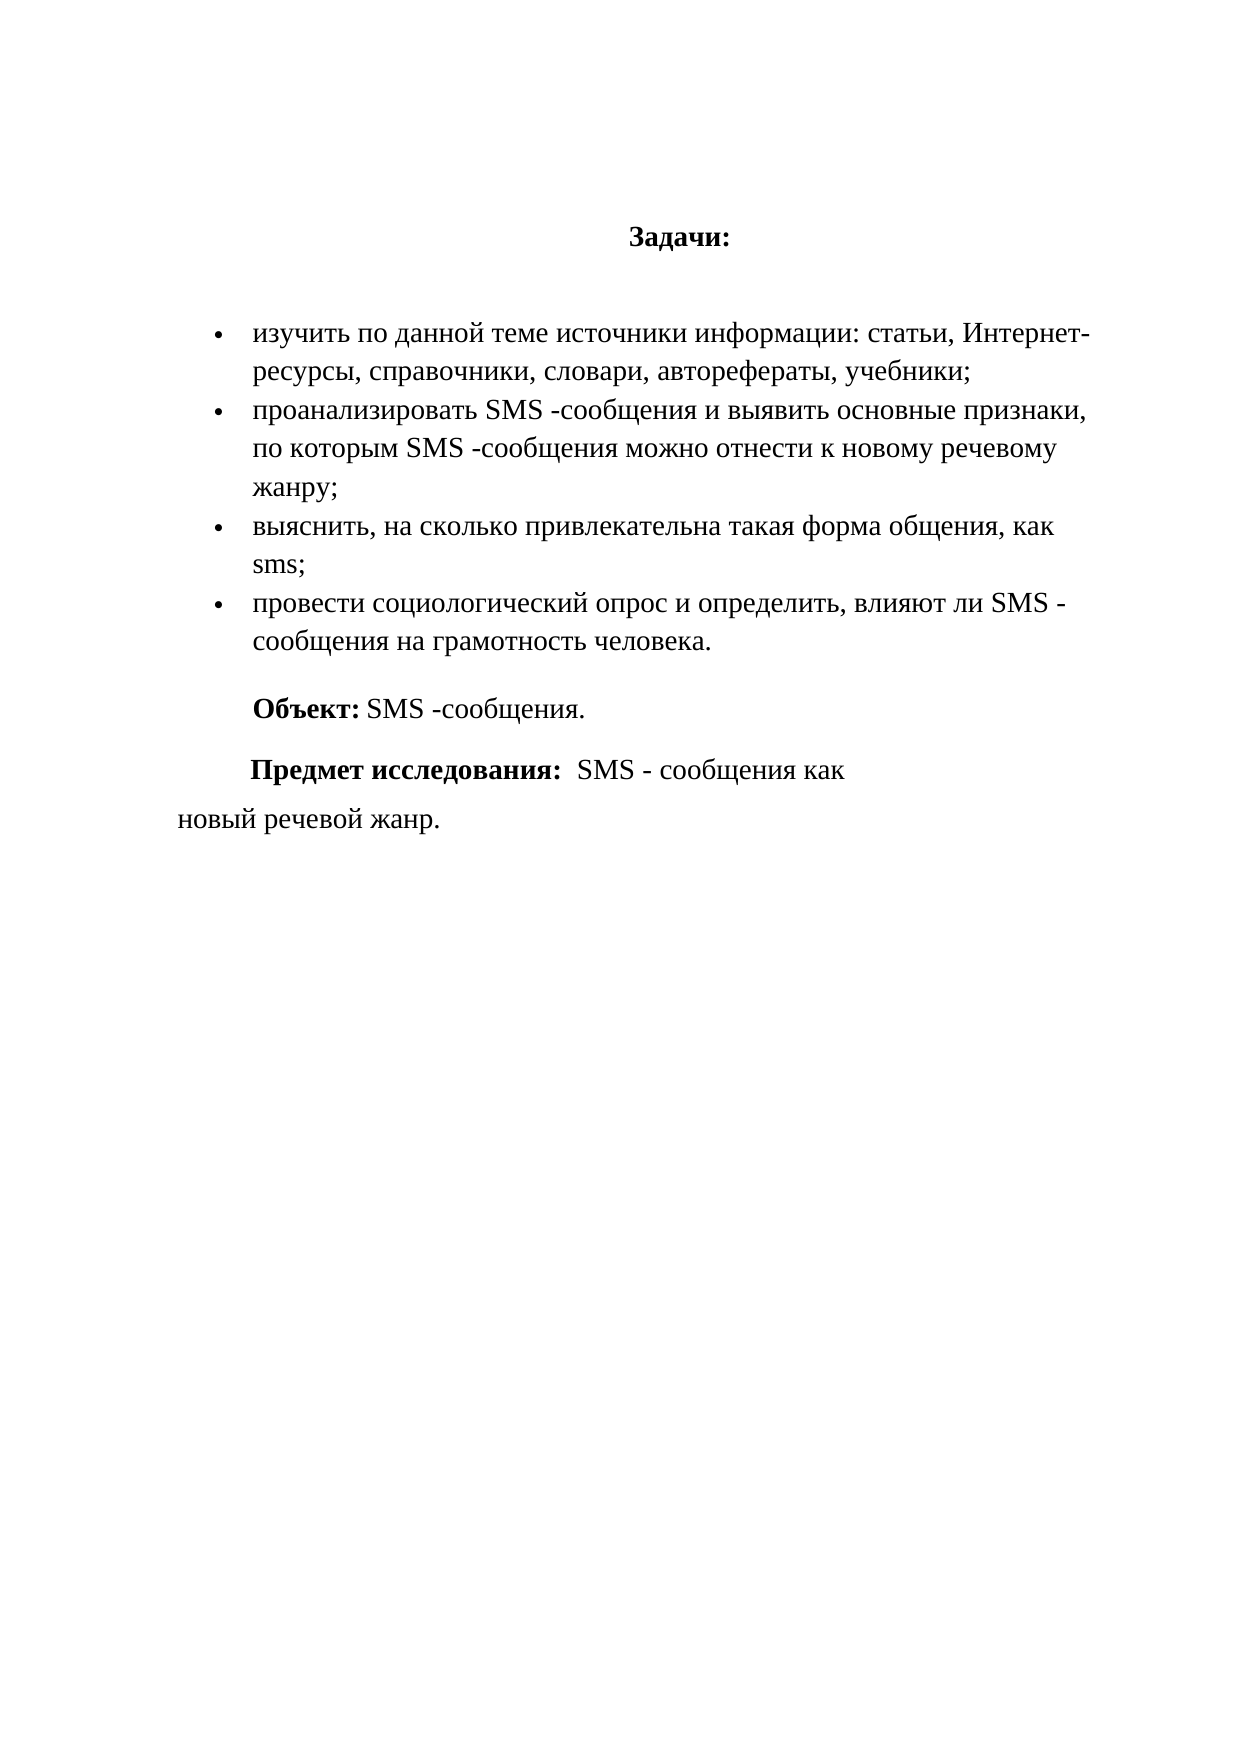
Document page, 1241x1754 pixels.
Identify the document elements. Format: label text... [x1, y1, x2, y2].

text новый речевой жанр. [177, 801, 1107, 835]
list Объект: SMS -сообщения. [252, 691, 1107, 724]
list изучить по данной теме источники информации: статьи, Интернет-ресурсы, справочники, словари, авторефераты, учебники; [215, 315, 1107, 387]
list проанализировать SMS -сообщения и выявить основные признаки, по которым SMS -сообщения можно отнести к новому речевому жанру; [215, 392, 1107, 503]
list провести социологический опрос и определить, влияют ли SMS -сообщения на грамотность человека. [215, 585, 1107, 657]
text Задачи: [252, 219, 1107, 252]
text Предмет исследования: SMS - сообщения как [177, 752, 1107, 786]
list выяснить, на сколько привлекательна такая форма общения, как sms; [215, 508, 1107, 580]
